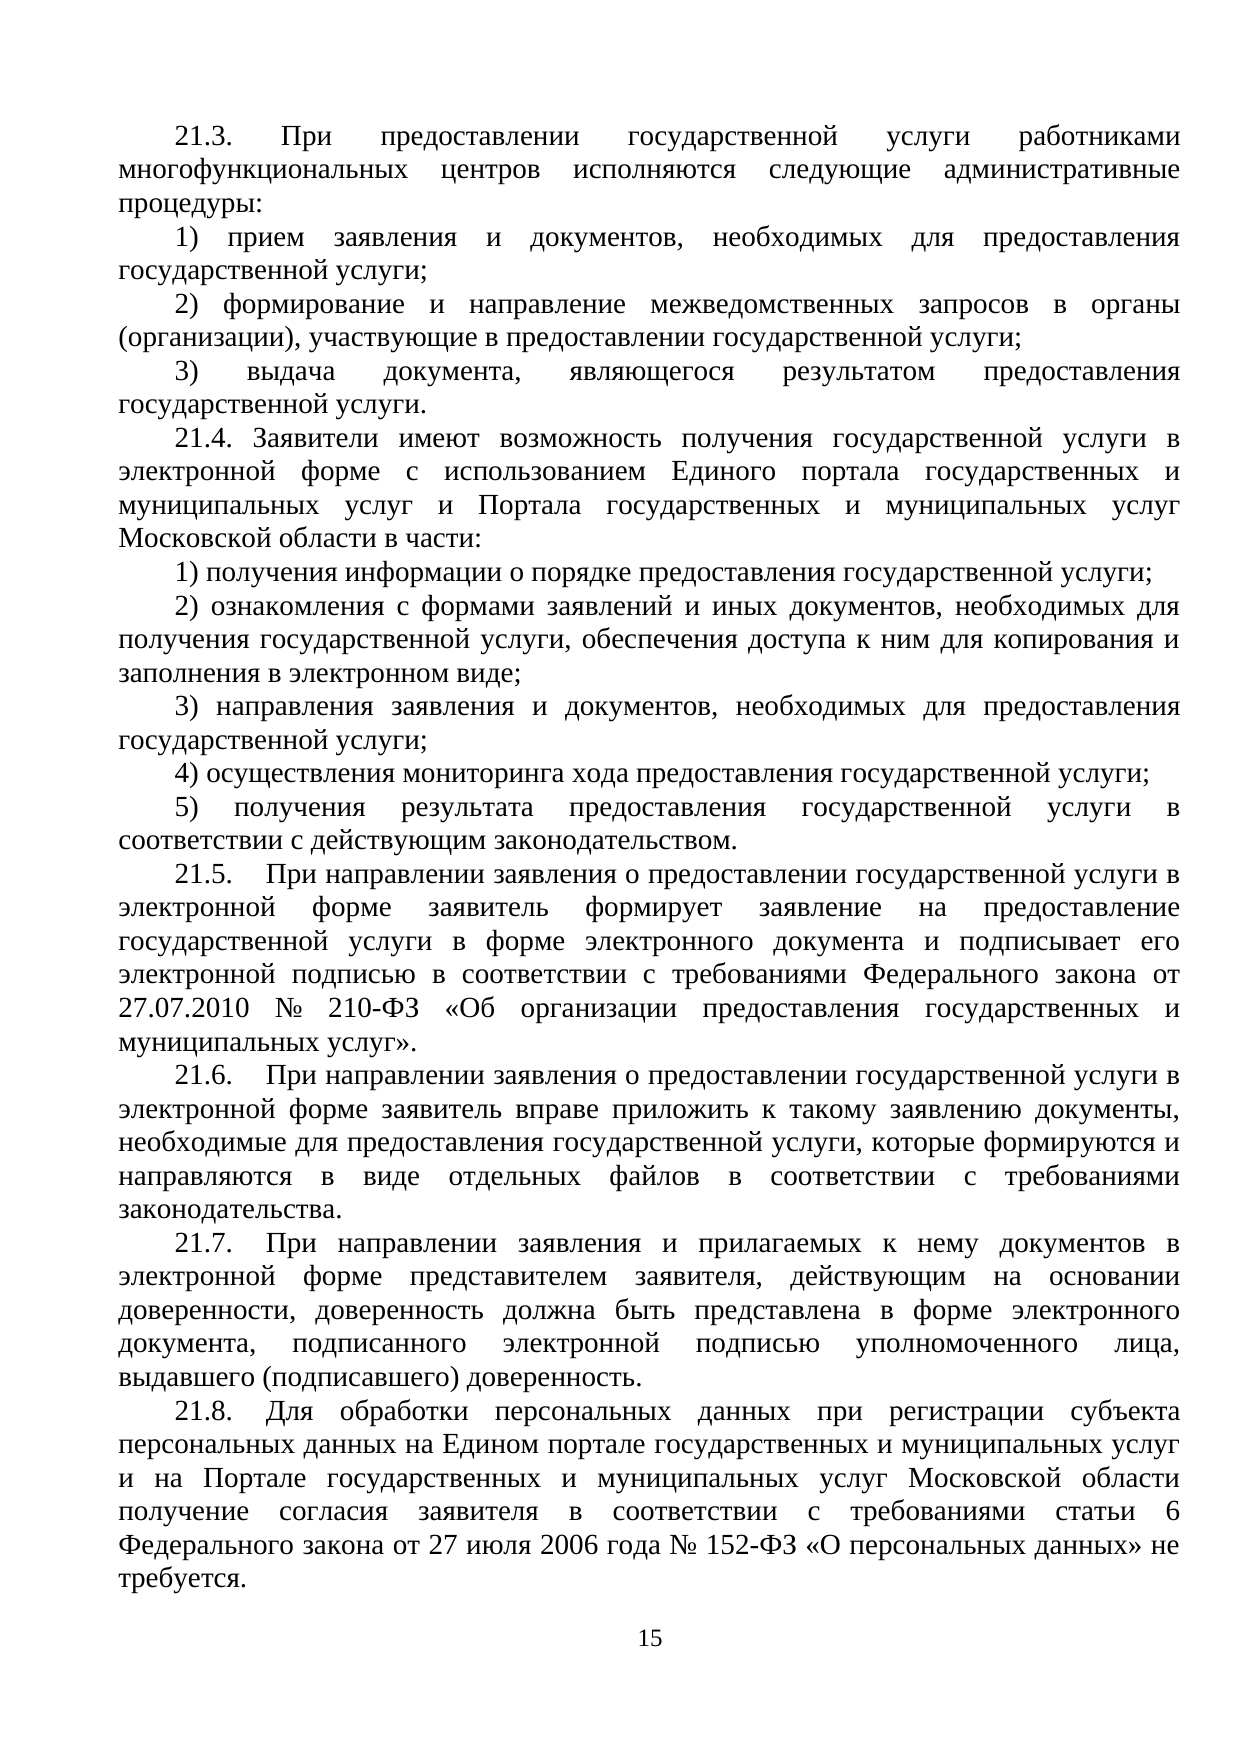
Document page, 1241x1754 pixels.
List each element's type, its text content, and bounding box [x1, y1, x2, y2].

text 5) получения результата предоставления государственной услуги в соответствии с действующим законодательством. [118, 789, 1181, 856]
text 3) выдача документа, являющегося результатом предоставления государственной услуги. [118, 353, 1181, 420]
text 4) осуществления мониторинга хода предоставления государственной услуги; [118, 755, 1181, 789]
text 21.3. При предоставлении государственной услуги работниками многофункциональных центров исполняются следующие административные процедуры: [118, 118, 1181, 219]
text 2) ознакомления с формами заявлений и иных документов, необходимых для получения государственной услуги, обеспечения доступа к ним для копирования и заполнения в электронном виде; [118, 588, 1181, 688]
text 21.4. Заявители имеют возможность получения государственной услуги в электронной форме с использованием Единого портала государственных и муниципальных услуг и Портала государственных и муниципальных услуг Московской области в части: [118, 420, 1181, 554]
text 1) получения информации о порядке предоставления государственной услуги; [118, 554, 1181, 588]
text 21.8. Для обработки персональных данных при регистрации субъекта персональных данных на Едином портале государственных и муниципальных услуг и на Портале государственных и муниципальных услуг Московской области получение согласия заявителя в соответствии с требованиями статьи 6 Федерального закона от 27 июля 2006 года № 152-ФЗ «О персональных данных» не требуется. [118, 1393, 1181, 1594]
text 21.7. При направлении заявления и прилагаемых к нему документов в электронной форме представителем заявителя, действующим на основании доверенности, доверенность должна быть представлена в форме электронного документа, подписанного электронной подписью уполномоченного лица, выдавшего (подписавшего) доверенность. [118, 1225, 1181, 1393]
text 3) направления заявления и документов, необходимых для предоставления государственной услуги; [118, 688, 1181, 755]
text 2) формирование и направление межведомственных запросов в органы (организации), участвующие в предоставлении государственной услуги; [118, 286, 1181, 353]
text 1) прием заявления и документов, необходимых для предоставления государственной услуги; [118, 219, 1181, 286]
text 21.5. При направлении заявления о предоставлении государственной услуги в электронной форме заявитель формирует заявление на предоставление государственной услуги в форме электронного документа и подписывает его электронной подписью в соответствии с требованиями Федерального закона от 27.07.2010 № 210-ФЗ «Об организации предоставления государственных и муниципальных услуг». [118, 856, 1181, 1057]
text 21.6. При направлении заявления о предоставлении государственной услуги в электронной форме заявитель вправе приложить к такому заявлению документы, необходимые для предоставления государственной услуги, которые формируются и направляются в виде отдельных файлов в соответствии с требованиями законодательства. [118, 1057, 1181, 1225]
